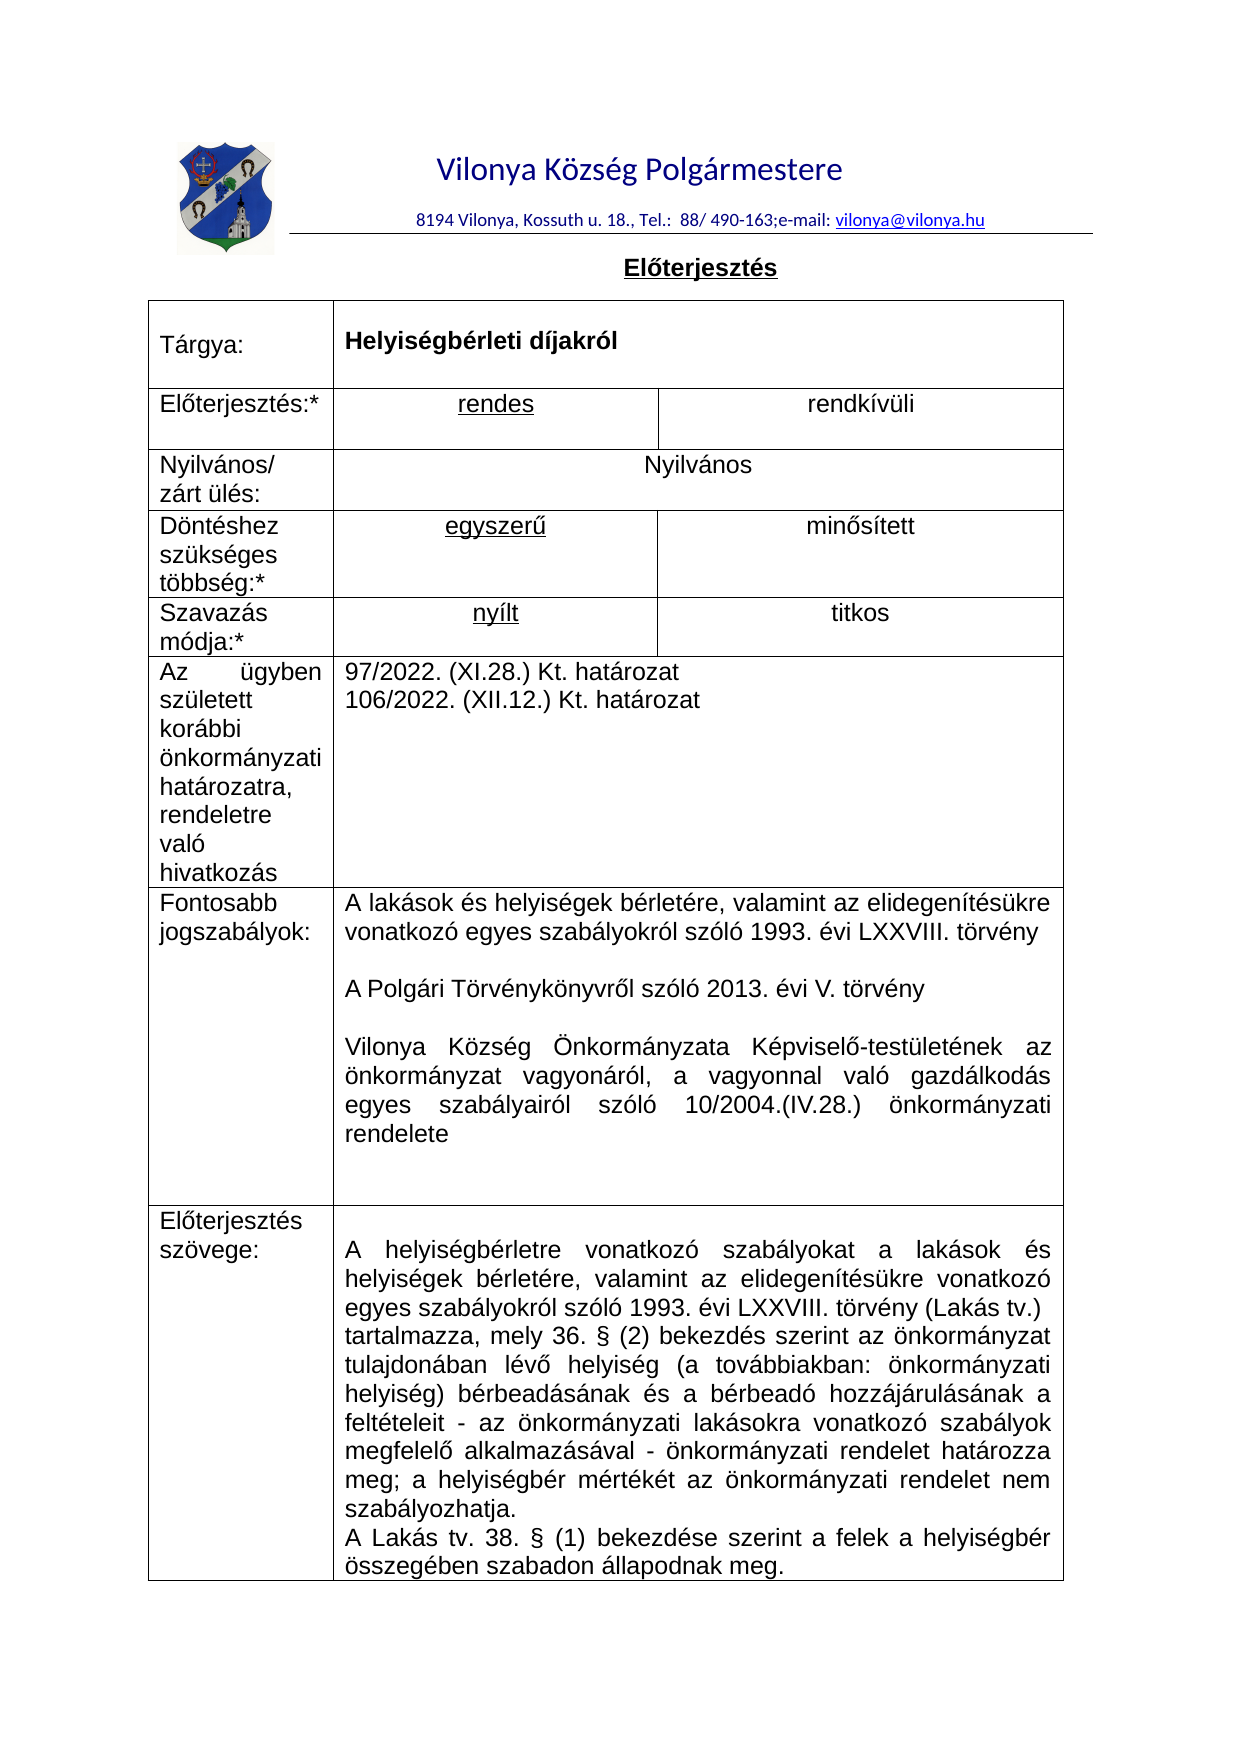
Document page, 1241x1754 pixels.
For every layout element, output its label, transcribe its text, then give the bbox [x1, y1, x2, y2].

table_cell nyílt [334, 598, 657, 656]
text Előterjesztés [148, 253, 1093, 281]
table_cell Szavazás módja:* [149, 598, 333, 656]
table_cell 97/2022. (XI.28.) Kt. határozat 106/2022. (XII.12.) Kt. határozat [334, 657, 1063, 887]
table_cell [149, 1206, 333, 1580]
table_cell Döntéshez szükséges többség:* [149, 511, 333, 597]
table_cell Fontosabb jogszabályok: [149, 888, 333, 1205]
picture [176, 142, 275, 255]
table_header Tárgya: [149, 301, 333, 388]
table_cell rendes [334, 389, 658, 449]
table_cell minősített [658, 511, 1063, 597]
table_cell Nyilvános/ zárt ülés: [149, 450, 333, 510]
table_cell Az ügyben született korábbi önkormányzati határozatra, rendeletre való hivatkozás [149, 657, 333, 887]
table_header Helyiségbérleti díjakról [334, 301, 1063, 388]
text Vilonya Község Polgármestere [290, 148, 1093, 188]
table_cell Nyilvános [334, 450, 1063, 510]
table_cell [334, 1206, 1063, 1580]
table_cell rendkívüli [659, 389, 1063, 449]
text 8194 Vilonya, Kossuth u. 18., Tel.: 88/ 490-163;e-mail: vilonya@vilonya.hu [290, 208, 1093, 233]
table_cell egyszerű [334, 511, 657, 597]
table_cell Előterjesztés:* [149, 389, 333, 449]
table_cell titkos [658, 598, 1063, 656]
table_cell A lakások és helyiségek bérletére, valamint az elidegenítésükre vonatkozó egyes szabályokról szóló 1993. évi LXXVIII. törvény A Polgári Törvénykönyvről szóló 2013. évi V. törvény Vilonya Község Önkormányzata Képviselő-testületének az önkormányzat vagyonáról, a vagyonnal való gazdálkodás egyes szabályairól szóló 10/2004.(IV.28.) önkormányzati rendelete [334, 888, 1063, 1205]
